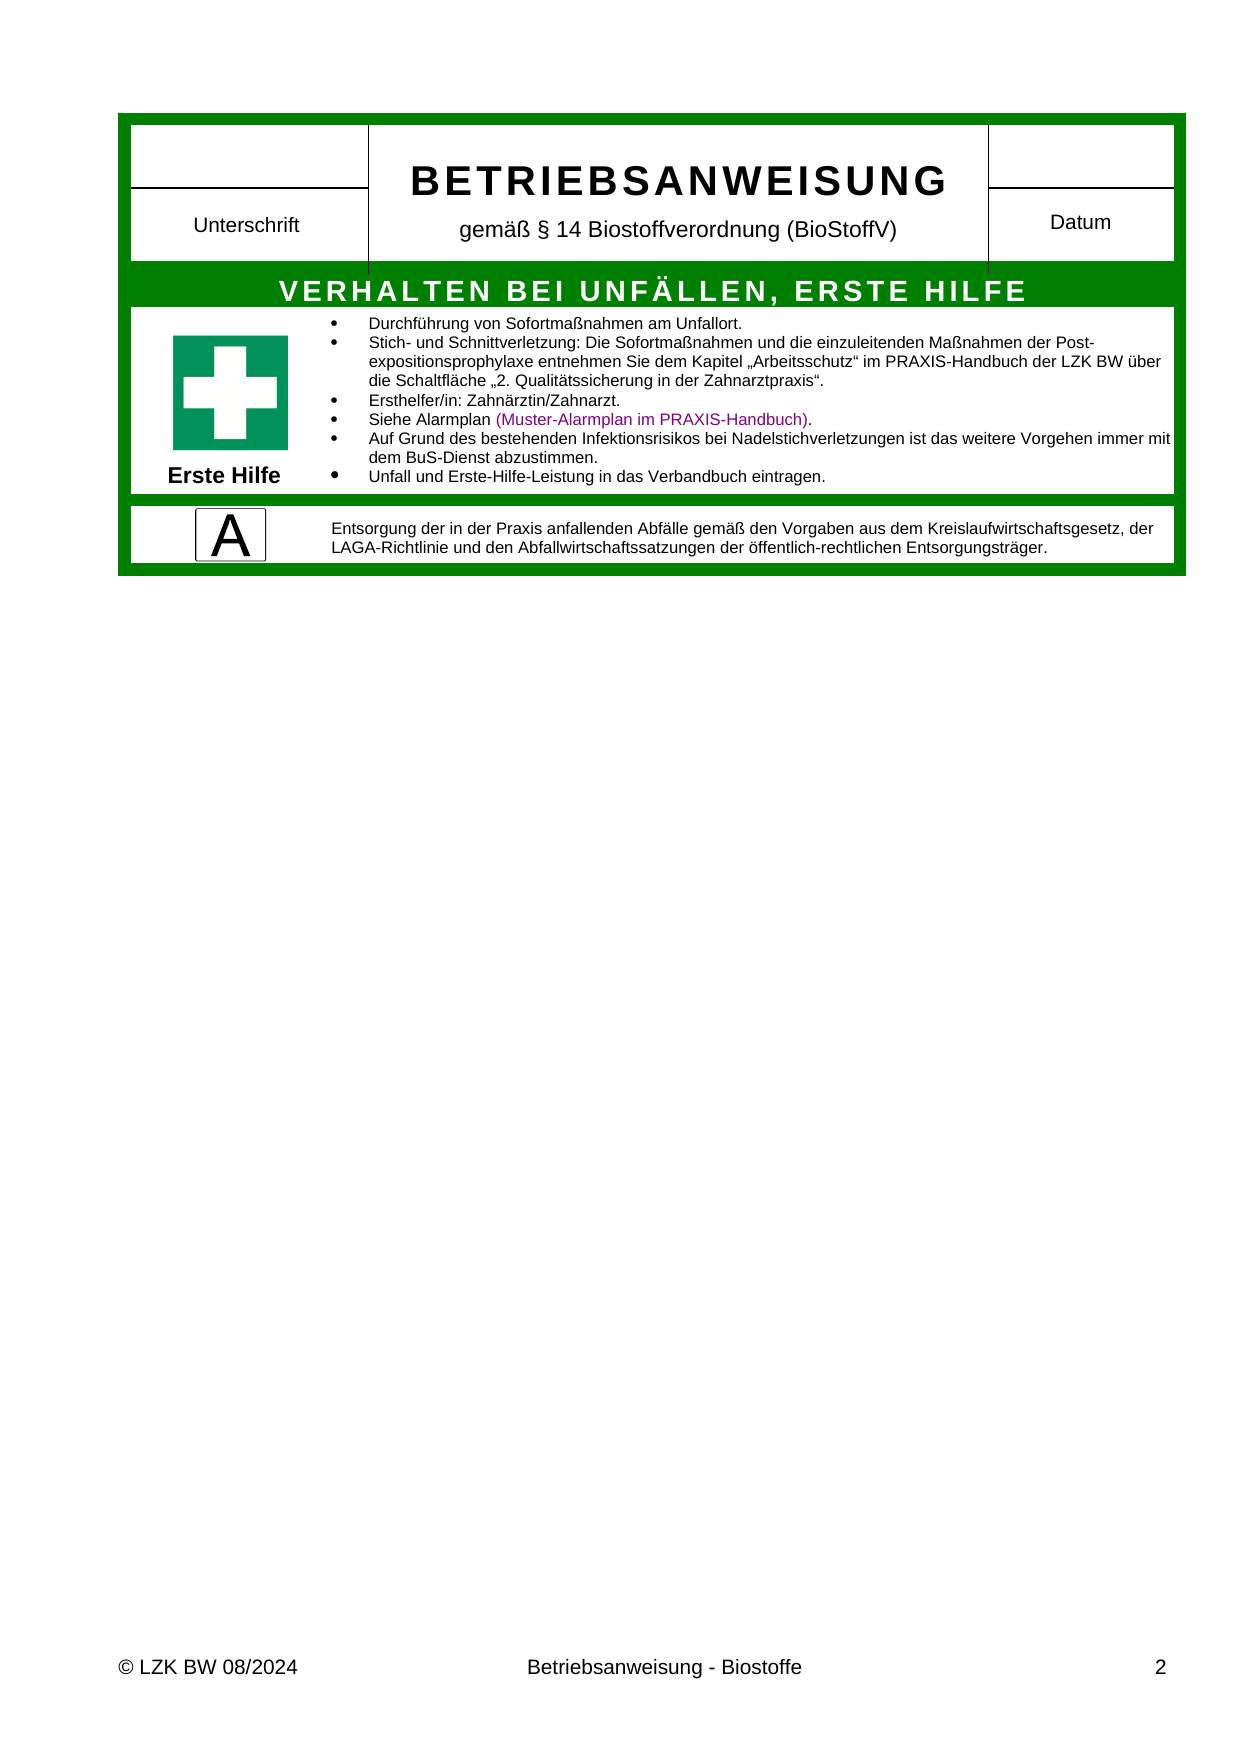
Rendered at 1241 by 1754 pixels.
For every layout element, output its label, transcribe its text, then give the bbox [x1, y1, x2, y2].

table_cell Datum [989, 189, 1174, 261]
table_cell Erste Hilfe [131, 307, 324, 494]
table_header BETRIEBSANWEISUNG gemäß § 14 Biostoffverordnung (BioStoffV) [369, 125, 988, 261]
table_cell VERHALTEN BEI UNFÄLLEN, ERSTE HILFE [131, 274, 1174, 307]
table_cell Unterschrift [131, 189, 368, 261]
picture [171, 333, 290, 452]
table_cell Durchführung von Sofortmaßnahmen am Unfallort. Stich- und Schnittverletzung: Die Sofortmaßnahmen und die einzuleitenden Maßnahmen der Post-expositionsprophylaxe entnehmen Sie dem Kapitel „Arbeitsschutz“ im PRAXIS-Handbuch der LZK BW über die Schaltfläche „2. Qualitätssicherung in der Zahnarztpraxis“. Ersthelfer/in: Zahnärztin/Zahnarzt. Siehe Alarmplan (Muster-Alarmplan im PRAXIS-Handbuch). Auf Grund des bestehenden Infektionsrisikos bei Nadelstichverletzungen ist das weitere Vorgehen immer mit dem BuS-Dienst abzustimmen. Unfall und Erste-Hilfe-Leistung in das Verbandbuch eintragen. [324, 307, 1174, 494]
table_cell Entsorgung der in der Praxis anfallenden Abfälle gemäß den Vorgaben aus dem Kreislaufwirtschaftsgesetz, der LAGA-Richtlinie und den Abfallwirtschaftssatzungen der öffentlich-rechtlichen Entsorgungsträger. [324, 506, 1174, 563]
table_header [131, 125, 368, 187]
table_header [989, 125, 1174, 187]
table_cell [131, 506, 324, 563]
